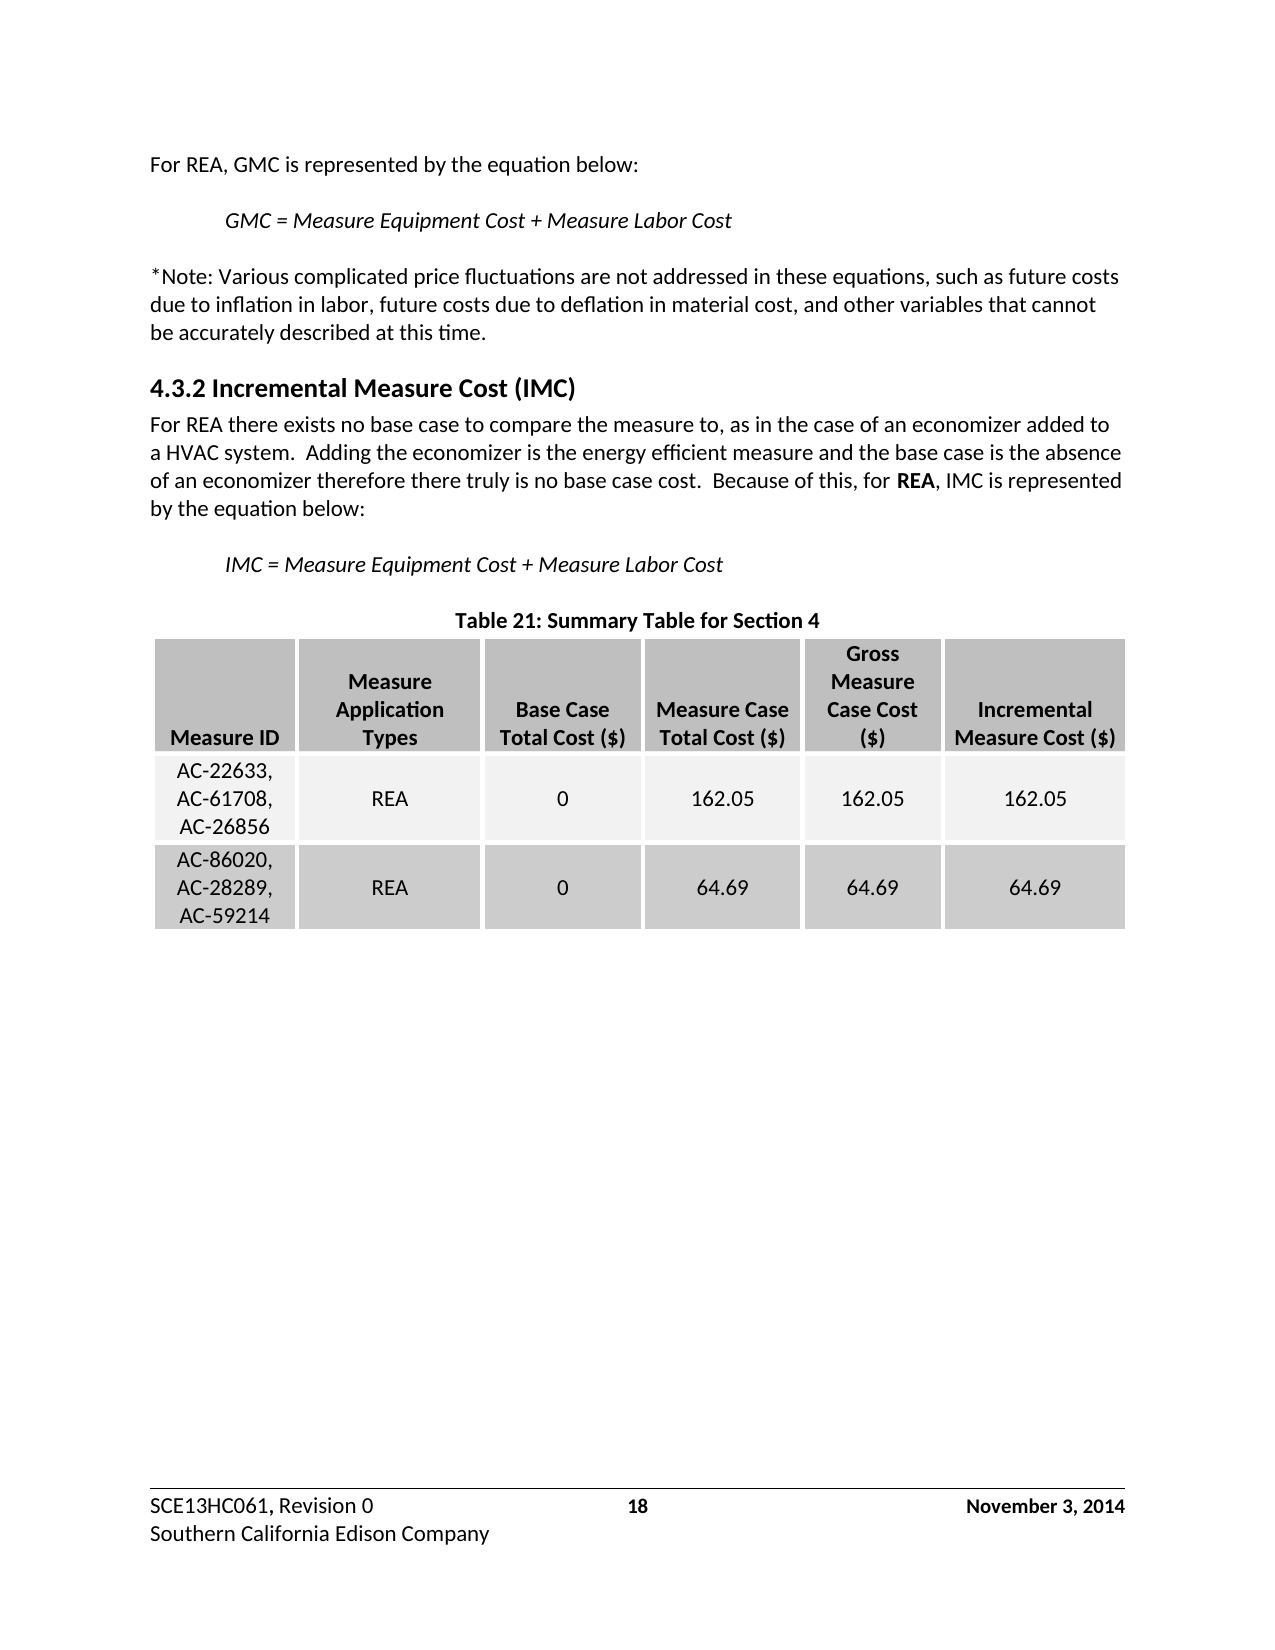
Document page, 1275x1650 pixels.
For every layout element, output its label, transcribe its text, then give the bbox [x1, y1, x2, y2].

text = Measure Equipment Cost + Measure Labor Cost [150, 551, 1125, 578]
table_header Gross Measure Case Cost ($) [805, 639, 941, 751]
table_header Base Case Total Cost ($) [485, 639, 641, 751]
table_cell 64.69 [645, 845, 800, 929]
table_cell REA [299, 845, 480, 929]
table_cell AC-86020, AC-28289, AC-59214 [155, 845, 295, 929]
table_cell REA [299, 756, 480, 840]
text For REA there exists no base case to compare the measure to, as in the case of an economizer added to a HVAC system. Adding the economizer is the energy efficient measure and the base case is the absence of an economizer therefore there truly is no base case cost. Because of this, for REA, is represented by the equation below: [150, 410, 1125, 522]
table_cell 64.69 [945, 845, 1125, 929]
table_header Measure Case Total Cost ($) [645, 639, 800, 751]
table_header Measure Application Types [299, 639, 480, 751]
text For REA, GMC is represented by the equation below: [150, 150, 1125, 178]
table_cell 162.05 [805, 756, 941, 840]
table_cell 0 [485, 845, 641, 929]
table_cell 162.05 [645, 756, 800, 840]
text *Note: Various complicated price fluctuations are not addressed in these equations, such as future costs due to inflation in labor, future costs due to deflation in material cost, and other variables that cannot be accurately described at this time. [150, 262, 1125, 346]
table_cell 162.05 [945, 756, 1125, 840]
text GMC = Measure Equipment Cost + Measure Labor Cost [150, 206, 1125, 234]
table_cell 64.69 [805, 845, 941, 929]
table_header Incremental Measure Cost ($) [945, 639, 1125, 751]
table_cell AC-22633, AC-61708, AC-26856 [155, 756, 295, 840]
table_cell 0 [485, 756, 641, 840]
table_header Measure ID [155, 639, 295, 751]
subtitle 4.3.2 Incremental Measure Cost (IMC) [150, 371, 1125, 404]
